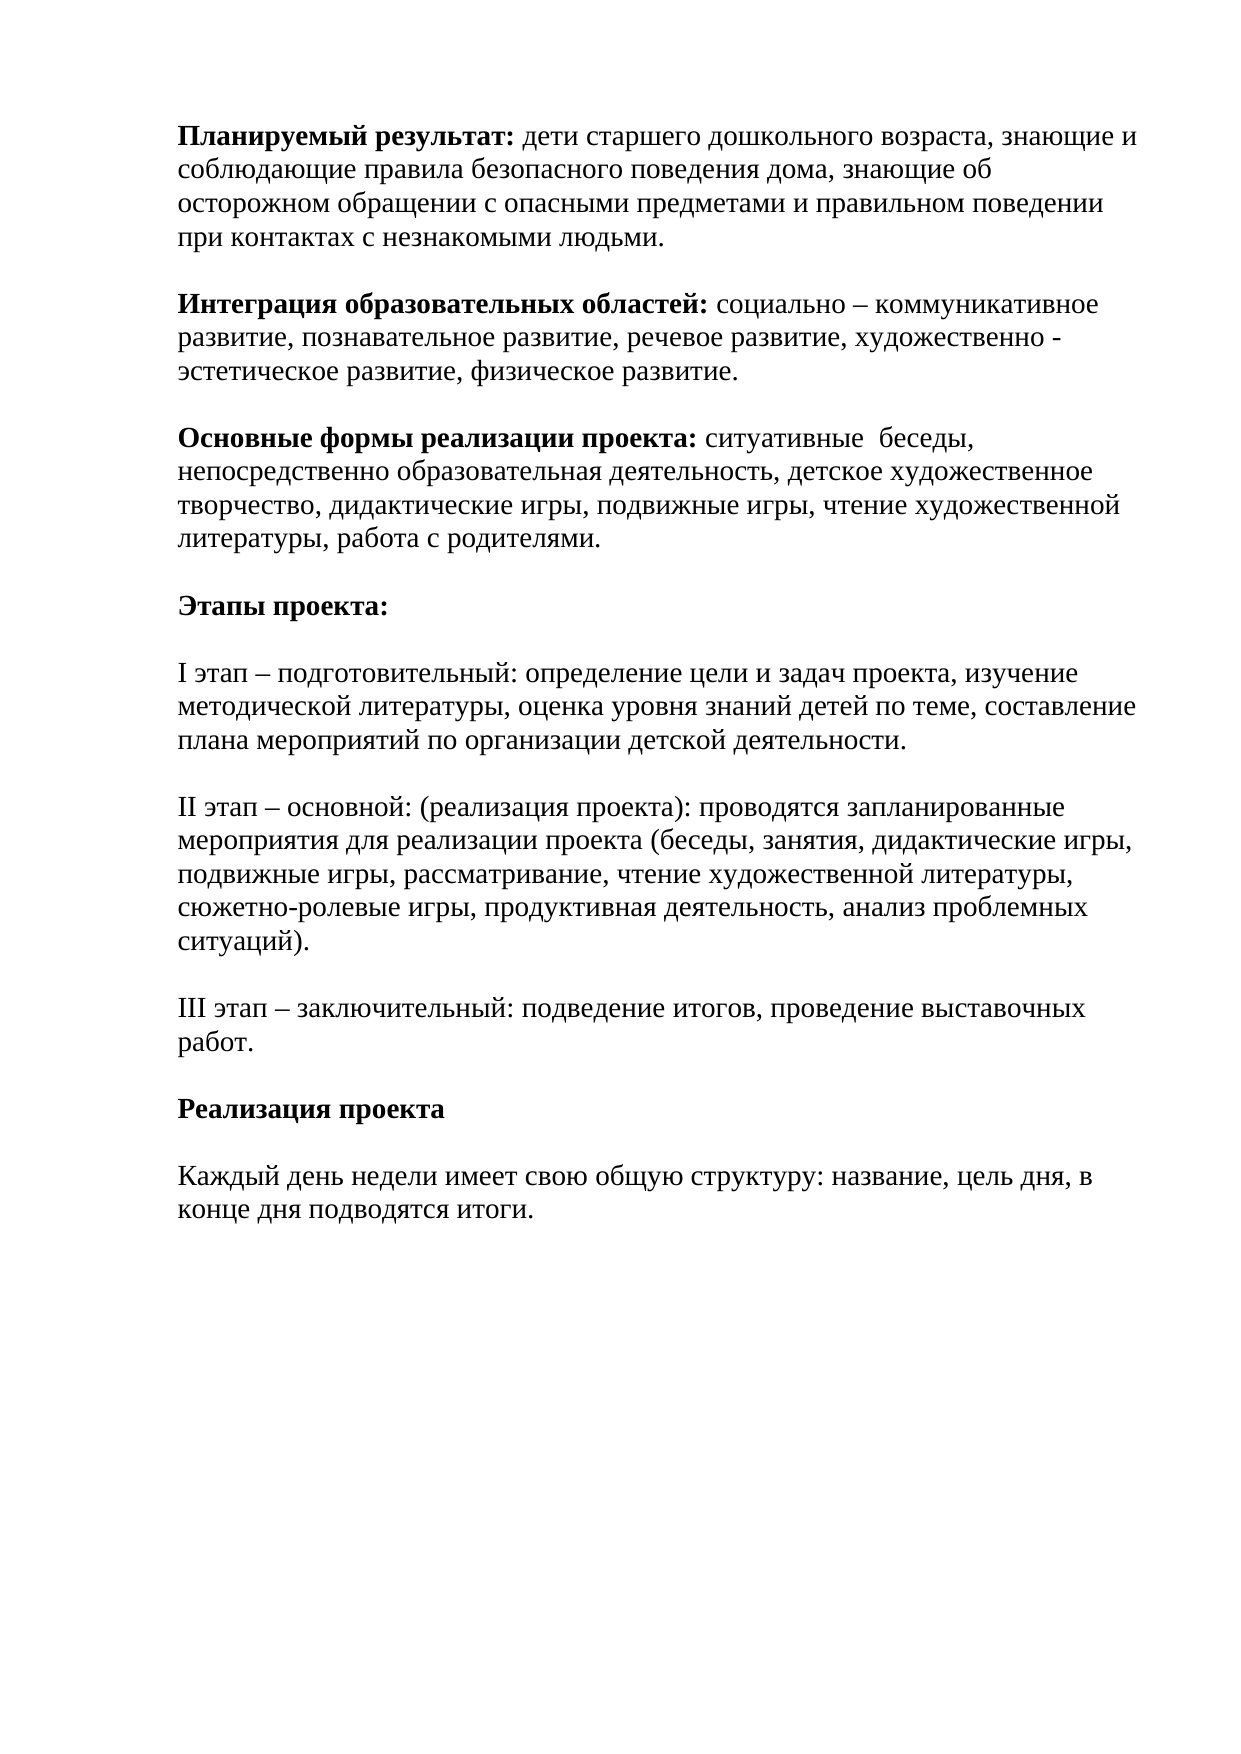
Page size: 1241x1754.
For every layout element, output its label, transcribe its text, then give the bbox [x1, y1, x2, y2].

text Реализация проекта [177, 1091, 1152, 1124]
text Этапы проекта: [177, 588, 1152, 621]
text III этап – заключительный: подведение итогов, проведение выставочных работ. [177, 990, 1152, 1057]
text Каждый день недели имеет свою общую структуру: название, цель дня, в конце дня подводятся итоги. [177, 1158, 1152, 1256]
text Основные формы реализации проекта: ситуативные беседы, непосредственно образовательная деятельность, детское художественное творчество, дидактические игры, подвижные игры, чтение художественной литературы, работа с родителями. [177, 420, 1152, 554]
text ситуаций). [177, 923, 1152, 957]
text Интеграция образовательных областей: социально – коммуникативное развитие, познавательное развитие, речевое развитие, художественно - эстетическое развитие, физическое развитие. [177, 286, 1152, 386]
text Планируемый результат: дети старшего дошкольного возраста, знающие и соблюдающие правила безопасного поведения дома, знающие об осторожном обращении с опасными предметами и правильном поведении при контактах с незнакомыми людьми. [177, 118, 1152, 252]
text II этап – основной: (реализация проекта): проводятся запланированные мероприятия для реализации проекта (беседы, занятия, дидактические игры, подвижные игры, рассматривание, чтение художественной литературы, сюжетно-ролевые игры, продуктивная деятельность, анализ проблемных [177, 789, 1152, 923]
text I этап – подготовительный: определение цели и задач проекта, изучение методической литературы, оценка уровня знаний детей по теме, составление плана мероприятий по организации детской деятельности. [177, 655, 1152, 755]
